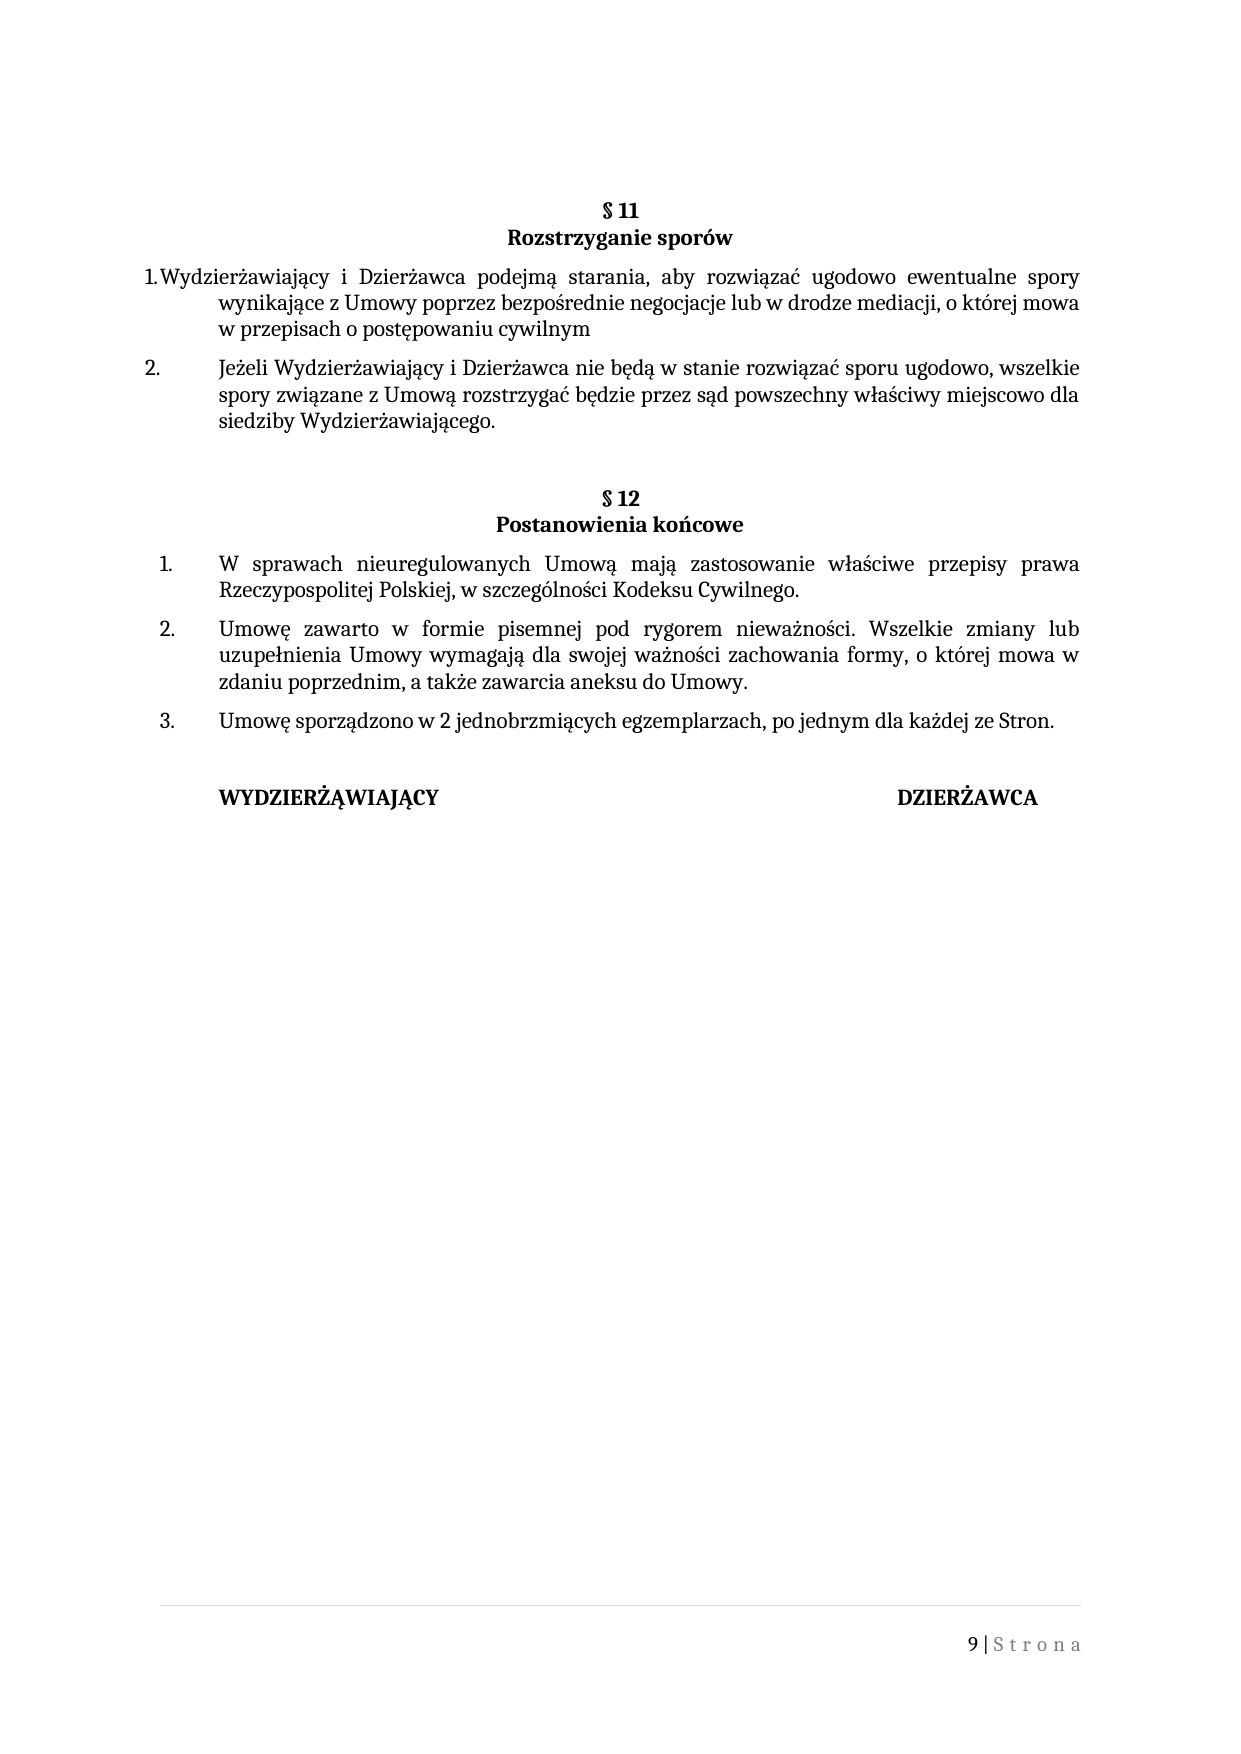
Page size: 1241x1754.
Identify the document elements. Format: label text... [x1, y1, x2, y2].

list Umowę sporządzono w 2 jednobrzmiących egzemplarzach, po jednym dla każdej ze Stron. [159, 707, 1081, 734]
list Wydzierżawiający i Dzierżawca podejmą starania, aby rozwiązać ugodowo ewentualne spory wynikające z Umowy poprzez bezpośrednie negocjacje lub w drodze mediacji, o której mowa w przepisach o postępowaniu cywilnym [145, 263, 1081, 343]
text WYDZIERŻĄWIAJĄCY DZIERŻAWCA [218, 785, 1081, 812]
list Umowę zawarto w formie pisemnej pod rygorem nieważności. Wszelkie zmiany lub uzupełnienia Umowy wymagają dla swojej ważności zachowania formy, o której mowa w zdaniu poprzednim, a także zawarcia aneksu do Umowy. [159, 616, 1081, 695]
text § 12 Postanowienia końcowe [159, 486, 1081, 538]
list W sprawach nieuregulowanych Umową mają zastosowanie właściwe przepisy prawa Rzeczypospolitej Polskiej, w szczególności Kodeksu Cywilnego. [159, 551, 1081, 603]
list Jeżeli Wydzierżawiający i Dzierżawca nie będą w stanie rozwiązać sporu ugodowo, wszelkie spory związane z Umową rozstrzygać będzie przez sąd powszechny właściwy miejscowo dla siedziby Wydzierżawiającego. [145, 355, 1081, 434]
text § 11 Rozstrzyganie sporów [159, 198, 1081, 251]
